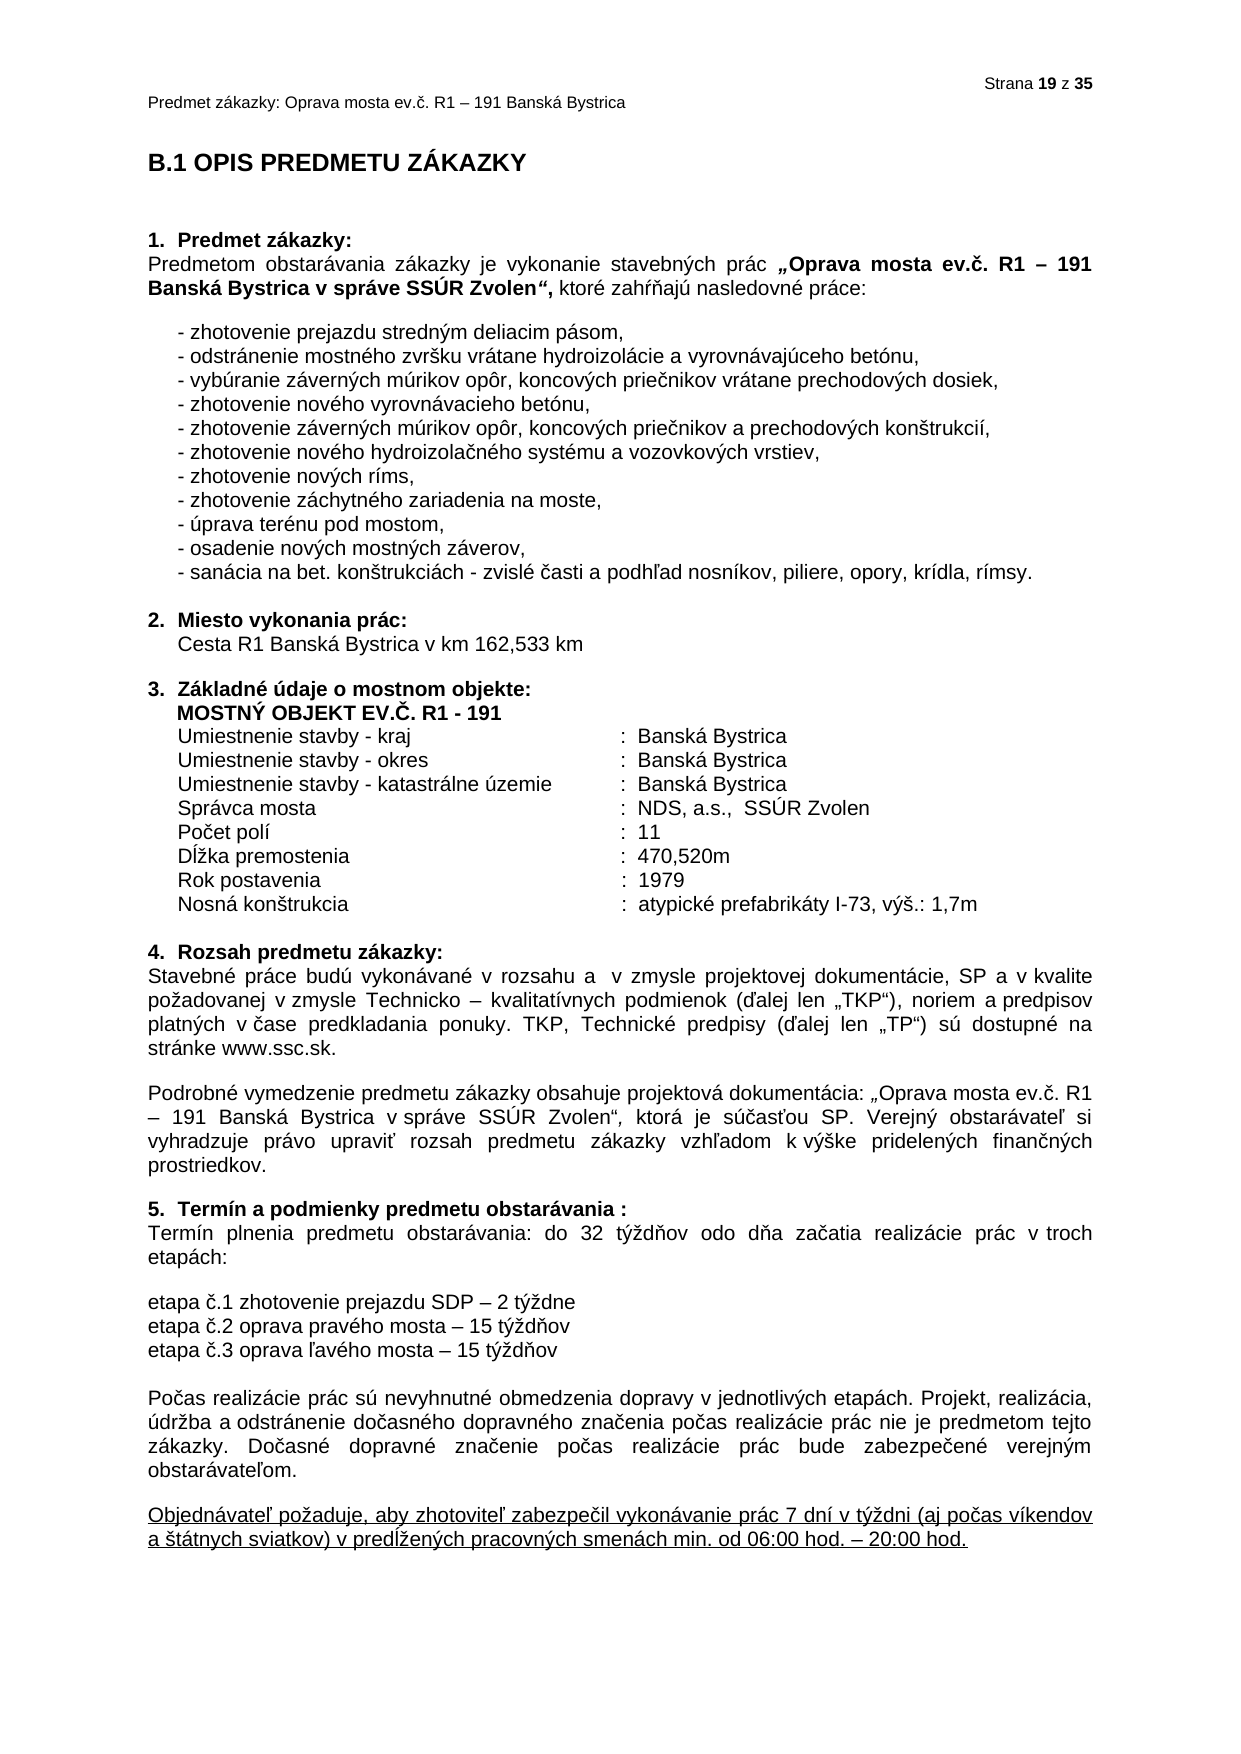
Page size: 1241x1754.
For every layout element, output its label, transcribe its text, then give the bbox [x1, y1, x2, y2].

text - zhotovenie nového hydroizolačného systému a vozovkových vrstiev, [148, 440, 1092, 464]
text etapa č.2 oprava pravého mosta – 15 týždňov [148, 1314, 1092, 1338]
list Miesto vykonania prác: [148, 608, 1092, 632]
text Rok postavenia : 1979 [148, 868, 1092, 892]
subtitle Mostný objekt ev.č. R1 - 191 [148, 700, 1092, 724]
subtitle Základné údaje o mostnom objekte: [148, 676, 1092, 700]
text Počet polí : 11 [148, 820, 1092, 844]
text - zhotovenie záverných múrikov opôr, koncových priečnikov a prechodových konštrukcií, [148, 416, 1092, 440]
text Nosná konštrukcia : atypické prefabrikáty I-73, výš.: 1,7m [148, 892, 1092, 916]
text Počas realizácie prác sú nevyhnutné obmedzenia dopravy v jednotlivých etapách. Projekt, realizácia, údržba a odstránenie dočasného dopravného značenia počas realizácie prác nie je predmetom tejto zákazky. Dočasné dopravné značenie počas realizácie prác bude zabezpečené verejným obstarávateľom. [148, 1386, 1092, 1482]
text - vybúranie záverných múrikov opôr, koncových priečnikov vrátane prechodových dosiek, [148, 368, 1092, 392]
text Umiestnenie stavby - okres : Banská Bystrica [148, 748, 1092, 772]
text Predmetom obstarávania zákazky je vykonanie stavebných prác „Oprava mosta ev.č. R1 – 191 Banská Bystrica v správe SSÚR Zvolen“, ktoré zahŕňajú nasledovné práce: [148, 251, 1092, 299]
text Objednávateľ požaduje, aby zhotoviteľ zabezpečil vykonávanie prác 7 dní v týždni (aj počas víkendov a štátnych sviatkov) v predĺžených pracovných smenách min. od 06:00 hod. – 20:00 hod. [148, 1502, 1092, 1523]
text - zhotovenie nových ríms, [148, 464, 1092, 488]
text - zhotovenie záchytného zariadenia na moste, [148, 488, 1092, 512]
text etapa č.1 zhotovenie prejazdu SDP – 2 týždne [148, 1290, 1092, 1314]
text Dĺžka premostenia : 470,520m [148, 844, 1092, 868]
text Umiestnenie stavby - kraj : Banská Bystrica [148, 724, 1092, 748]
text etapa č.3 oprava ľavého mosta – 15 týždňov [148, 1338, 1092, 1362]
text - osadenie nových mostných záverov, [148, 536, 1092, 560]
list Predmet zákazky: [148, 227, 1092, 251]
text Termín plnenia predmetu obstarávania: do 32 týždňov odo dňa začatia realizácie prác v troch etapách: [148, 1221, 1092, 1269]
list Rozsah predmetu zákazky: [148, 940, 1092, 964]
text - sanácia na bet. konštrukciách - zvislé časti a podhľad nosníkov, piliere, opory, krídla, rímsy. [148, 560, 1092, 584]
text - zhotovenie prejazdu stredným deliacim pásom, [148, 320, 1092, 344]
text Cesta R1 Banská Bystrica v km 162,533 km [177, 632, 1092, 656]
text - odstránenie mostného zvršku vrátane hydroizolácie a vyrovnávajúceho betónu, [148, 344, 1092, 368]
text Umiestnenie stavby - katastrálne územie : Banská Bystrica [148, 772, 1092, 796]
text - zhotovenie nového vyrovnávacieho betónu, [148, 392, 1092, 416]
text Podrobné vymedzenie predmetu zákazky obsahuje projektová dokumentácia: „Oprava mosta ev.č. R1 – 191 Banská Bystrica v správe SSÚR Zvolen“, ktorá je súčasťou SP. Verejný obstarávateľ si vyhradzuje právo upraviť rozsah predmetu zákazky vzhľadom k výške pridelených finančných prostriedkov. [148, 1081, 1092, 1176]
text Stavebné práce budú vykonávané v rozsahu a v zmysle projektovej dokumentácie, SP a v kvalite požadovanej v zmysle Technicko – kvalitatívnych podmienok (ďalej len „TKP“), noriem a predpisov platných v čase predkladania ponuky. TKP, Technické predpisy (ďalej len „TP“) sú dostupné na stránke www.ssc.sk. [148, 964, 1092, 1060]
text Objednávateľ požaduje, aby zhotoviteľ zabezpečil vykonávanie prác 7 dní v týždni (aj počas víkendov a štátnych sviatkov) v predĺžených pracovných smenách min. od 06:00 hod. – 20:00 hod. [148, 1524, 1092, 1550]
text - úprava terénu pod mostom, [148, 512, 1092, 536]
subtitle b.1 OPIS PREDMETU ZÁKAZKY [148, 148, 1092, 176]
text Správca mosta : NDS, a.s., SSÚR Zvolen [148, 796, 1092, 820]
list Termín a podmienky predmetu obstarávania : [148, 1197, 1092, 1221]
